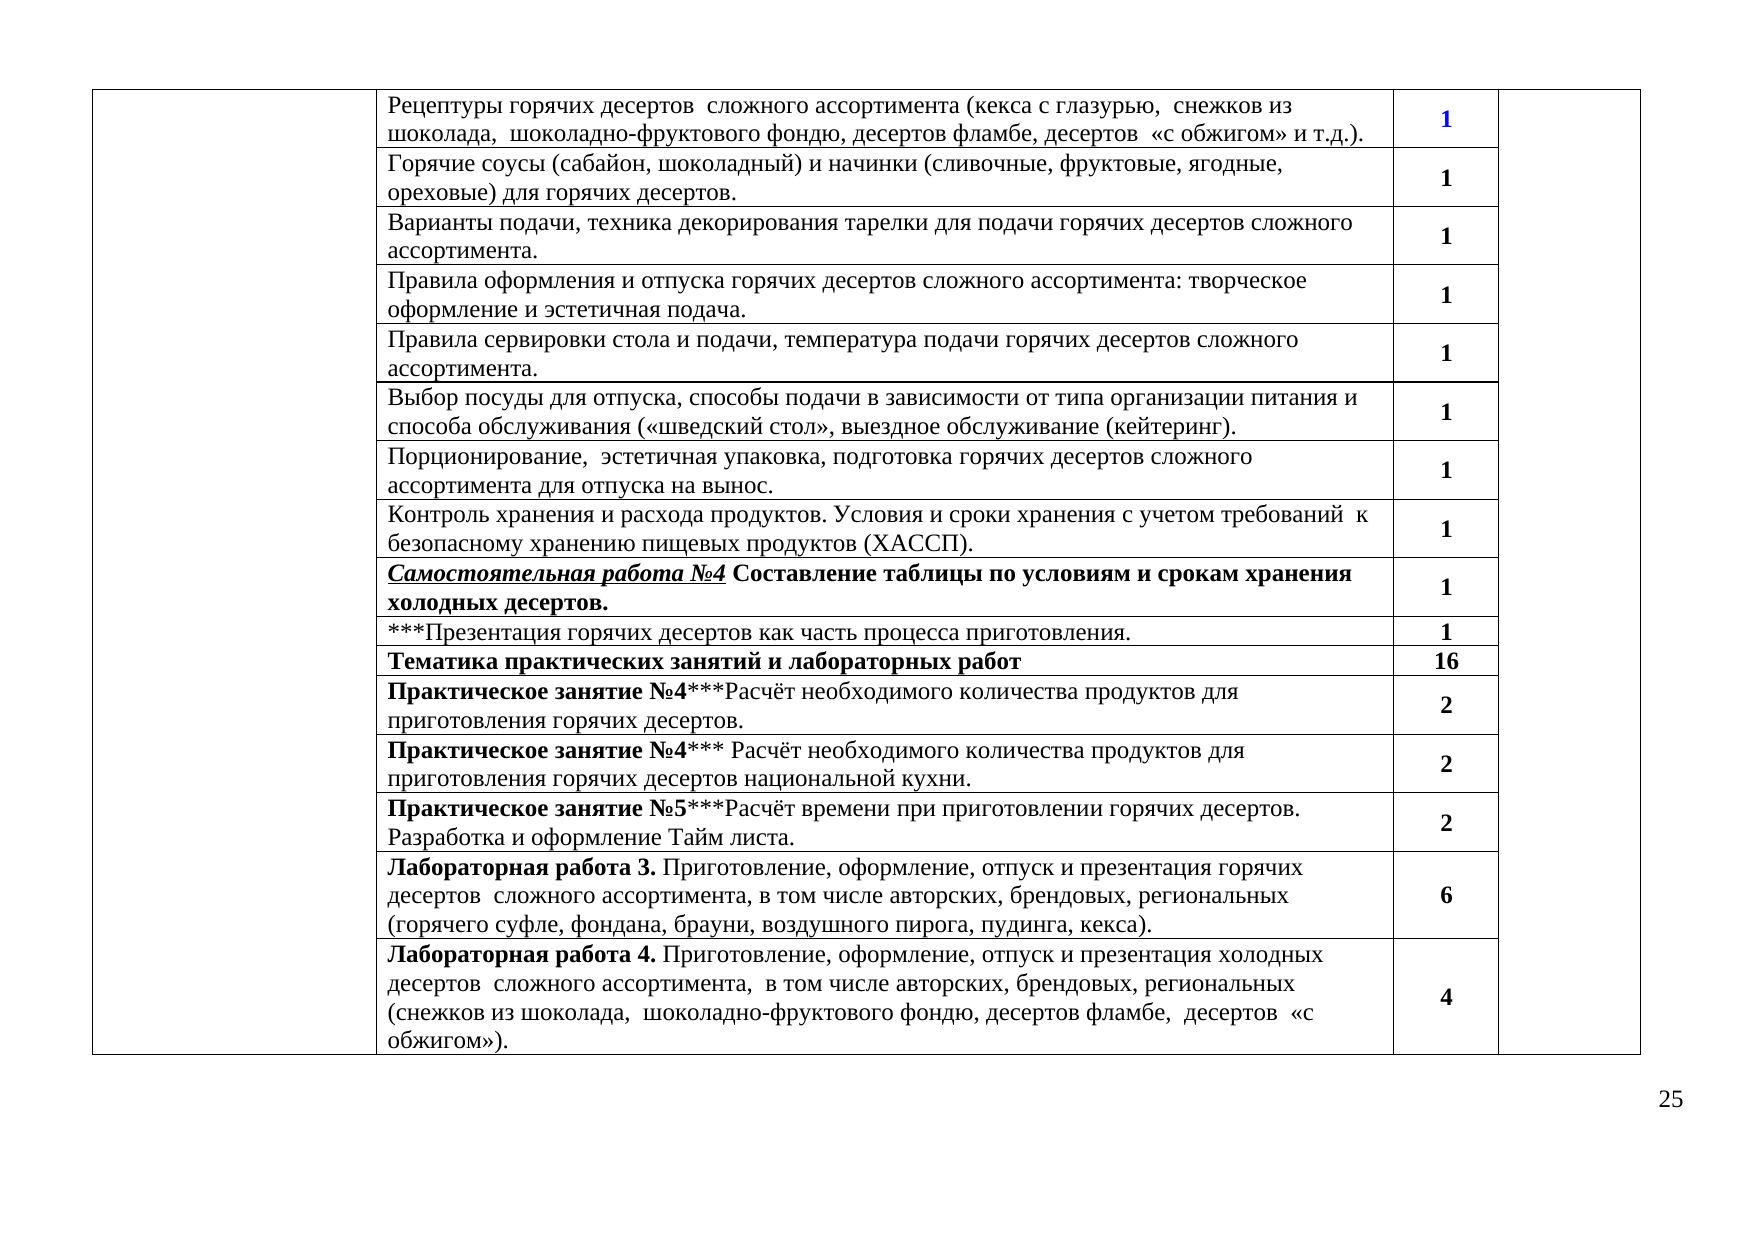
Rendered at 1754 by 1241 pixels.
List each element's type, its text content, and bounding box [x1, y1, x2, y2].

table_cell 1 [1394, 207, 1498, 264]
table_cell 1 [1394, 441, 1498, 498]
table_cell ***Презентация горячих десертов как часть процесса приготовления. [377, 617, 1393, 645]
table_cell Самостоятельная работа №4 Составление таблицы по условиям и срокам хранения холодных десертов. [377, 558, 1393, 616]
table_cell Лабораторная работа 4. Приготовление, оформление, отпуск и презентация холодных десертов сложного ассортимента, в том числе авторских, брендовых, региональных (снежков из шоколада, шоколадно-фруктового фондю, десертов фламбе, десертов «с обжигом»). [377, 939, 1393, 1054]
table_cell 2 [1394, 793, 1498, 851]
table_cell Рецептуры горячих десертов сложного ассортимента (кекса с глазурью, снежков из шоколада, шоколадно-фруктового фондю, десертов фламбе, десертов «с обжигом» и т.д.). [377, 90, 1393, 147]
table_cell Практическое занятие №5***Расчёт времени при приготовлении горячих десертов. Разработка и оформление Тайм листа. [377, 793, 1393, 851]
table_cell Варианты подачи, техника декорирования тарелки для подачи горячих десертов сложного ассортимента. [377, 207, 1393, 264]
table_cell Лабораторная работа 3. Приготовление, оформление, отпуск и презентация горячих десертов сложного ассортимента, в том числе авторских, брендовых, региональных (горячего суфле, фондана, брауни, воздушного пирога, пудинга, кекса). [377, 852, 1393, 938]
table_cell 2 [1394, 676, 1498, 734]
table_cell 1 [1394, 324, 1498, 381]
table_cell 1 [1394, 265, 1498, 323]
table_cell 1 [1394, 558, 1498, 616]
table_cell Порционирование, эстетичная упаковка, подготовка горячих десертов сложного ассортимента для отпуска на вынос. [377, 441, 1393, 498]
table_cell 2 [1394, 735, 1498, 792]
table_cell Выбор посуды для отпуска, способы подачи в зависимости от типа организации питания и способа обслуживания («шведский стол», выездное обслуживание (кейтеринг). [377, 383, 1393, 440]
table_cell Горячие соусы (сабайон, шоколадный) и начинки (сливочные, фруктовые, ягодные, ореховые) для горячих десертов. [377, 148, 1393, 206]
table_cell 1 [1394, 383, 1498, 440]
table_cell Практическое занятие №4***Расчёт необходимого количества продуктов для приготовления горячих десертов. [377, 676, 1393, 734]
table_cell 1 [1394, 617, 1498, 645]
table_cell Контроль хранения и расхода продуктов. Условия и сроки хранения с учетом требований к безопасному хранению пищевых продуктов (ХАССП). [377, 500, 1393, 557]
table_cell 6 [1394, 852, 1498, 938]
table_cell Практическое занятие №4*** Расчёт необходимого количества продуктов для приготовления горячих десертов национальной кухни. [377, 735, 1393, 792]
table_cell Тематика практических занятий и лабораторных работ [377, 646, 1393, 675]
table_cell 1 [1394, 90, 1498, 147]
table_cell Правила оформления и отпуска горячих десертов сложного ассортимента: творческое оформление и эстетичная подача. [377, 265, 1393, 323]
table_cell 4 [1394, 939, 1498, 1054]
table_cell 1 [1394, 148, 1498, 206]
table_cell 1 [1394, 500, 1498, 557]
table_cell Правила сервировки стола и подачи, температура подачи горячих десертов сложного ассортимента. [377, 324, 1393, 381]
table_cell 16 [1394, 646, 1498, 675]
